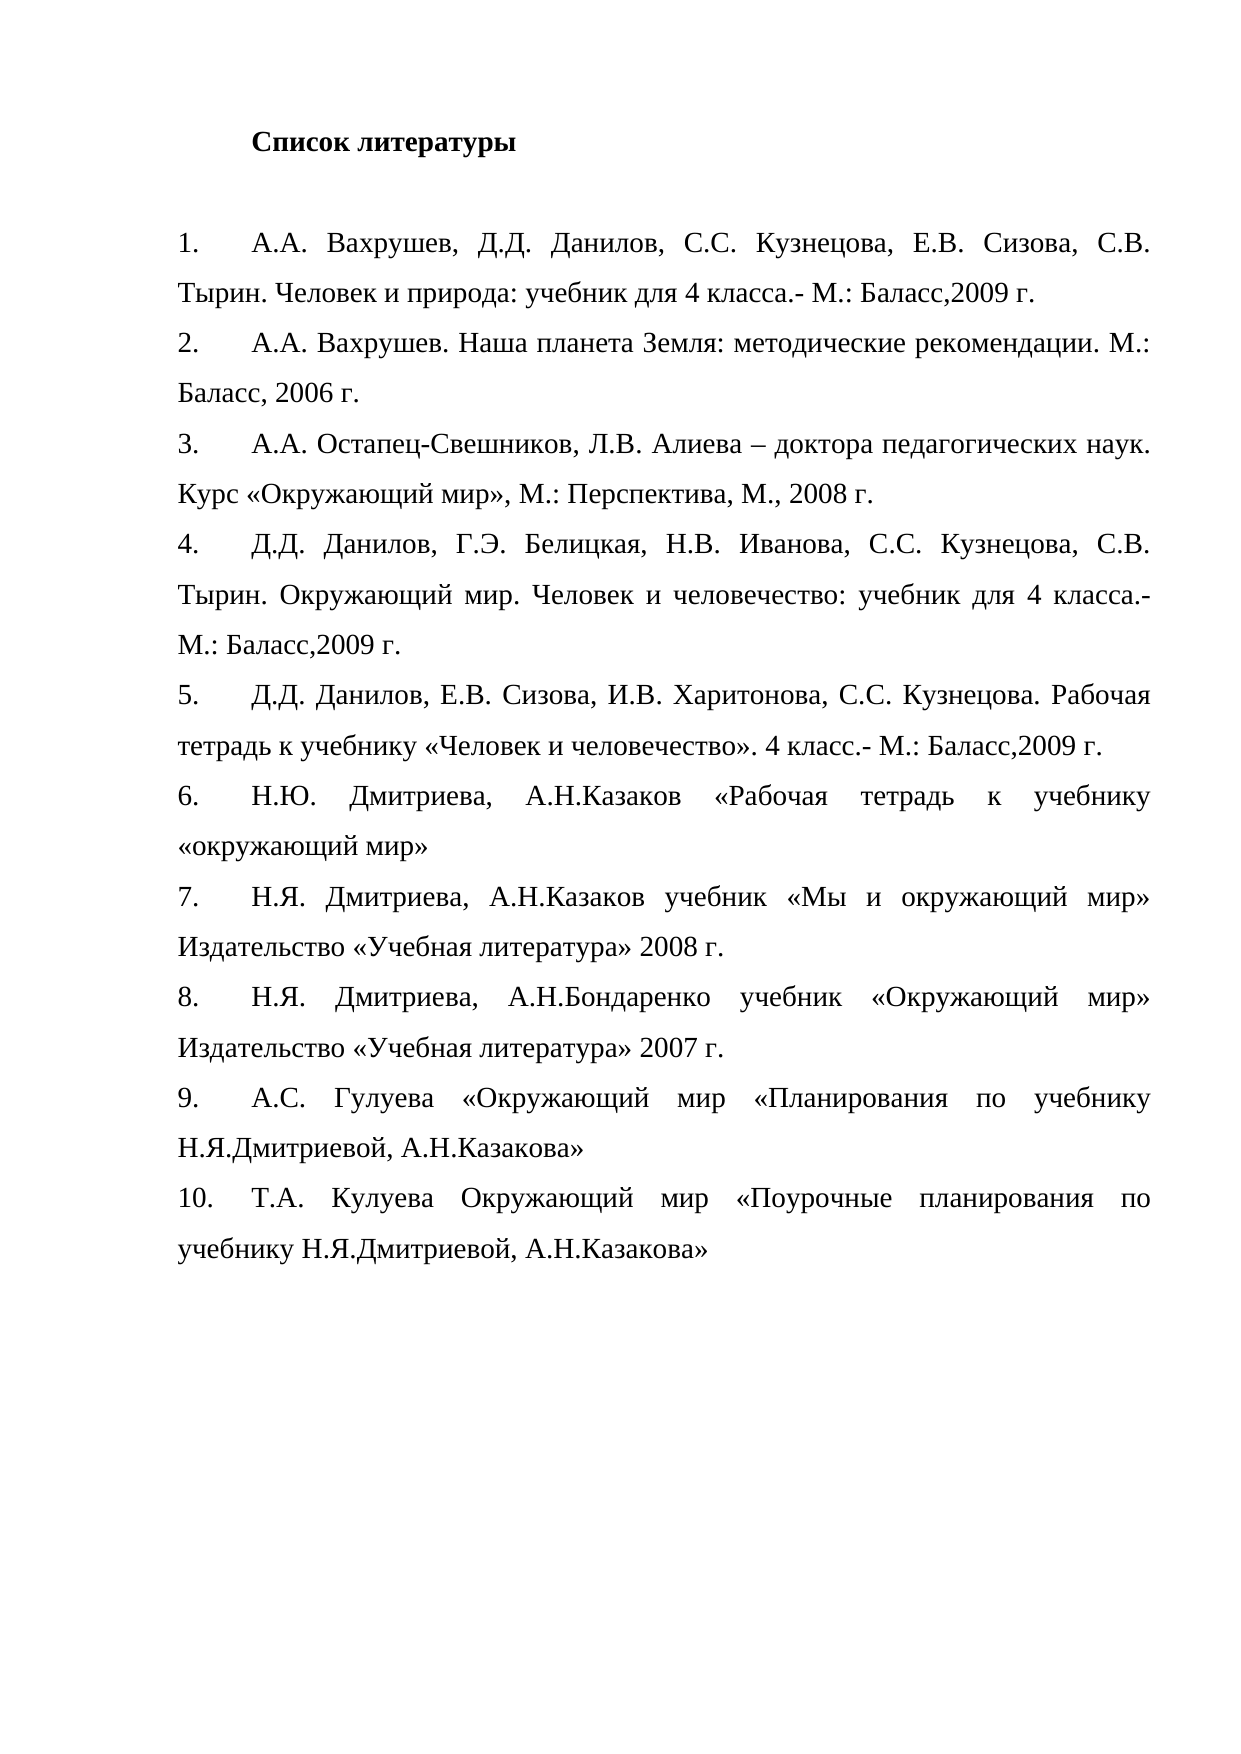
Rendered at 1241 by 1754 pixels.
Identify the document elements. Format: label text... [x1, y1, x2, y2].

list А.С. Гулуева «Окружающий мир «Планирования по учебнику Н.Я.Дмитриевой, А.Н.Казакова» [177, 1080, 1152, 1164]
text Список литературы [177, 124, 1152, 158]
list Д.Д. Данилов, Е.В. Сизова, И.В. Харитонова, С.С. Кузнецова. Рабочая тетрадь к учебнику «Человек и человечество». 4 класс.- М.: Баласс,2009 г. [177, 677, 1152, 761]
list А.А. Остапец-Свешников, Л.В. Алиева – доктора педагогических наук. Курс «Окружающий мир», М.: Перспектива, М., 2008 г. [177, 426, 1152, 510]
list Д.Д. Данилов, Г.Э. Белицкая, Н.В. Иванова, С.С. Кузнецова, С.В. Тырин. Окружающий мир. Человек и человечество: учебник для 4 класса.- М.: Баласс,2009 г. [177, 527, 1152, 661]
list Н.Я. Дмитриева, А.Н.Казаков учебник «Мы и окружающий мир» Издательство «Учебная литература» 2008 г. [177, 879, 1152, 963]
list Т.А. Кулуева Окружающий мир «Поурочные планирования по учебнику Н.Я.Дмитриевой, А.Н.Казакова» [177, 1181, 1152, 1264]
list А.А. Вахрушев, Д.Д. Данилов, С.С. Кузнецова, Е.В. Сизова, С.В. Тырин. Человек и природа: учебник для 4 класса.- М.: Баласс,2009 г. [177, 225, 1152, 308]
list А.А. Вахрушев. Наша планета Земля: методические рекомендации. М.: Баласс, 2006 г. [177, 325, 1152, 409]
list Н.Ю. Дмитриева, А.Н.Казаков «Рабочая тетрадь к учебнику «окружающий мир» [177, 778, 1152, 862]
list Н.Я. Дмитриева, А.Н.Бондаренко учебник «Окружающий мир» Издательство «Учебная литература» 2007 г. [177, 979, 1152, 1063]
